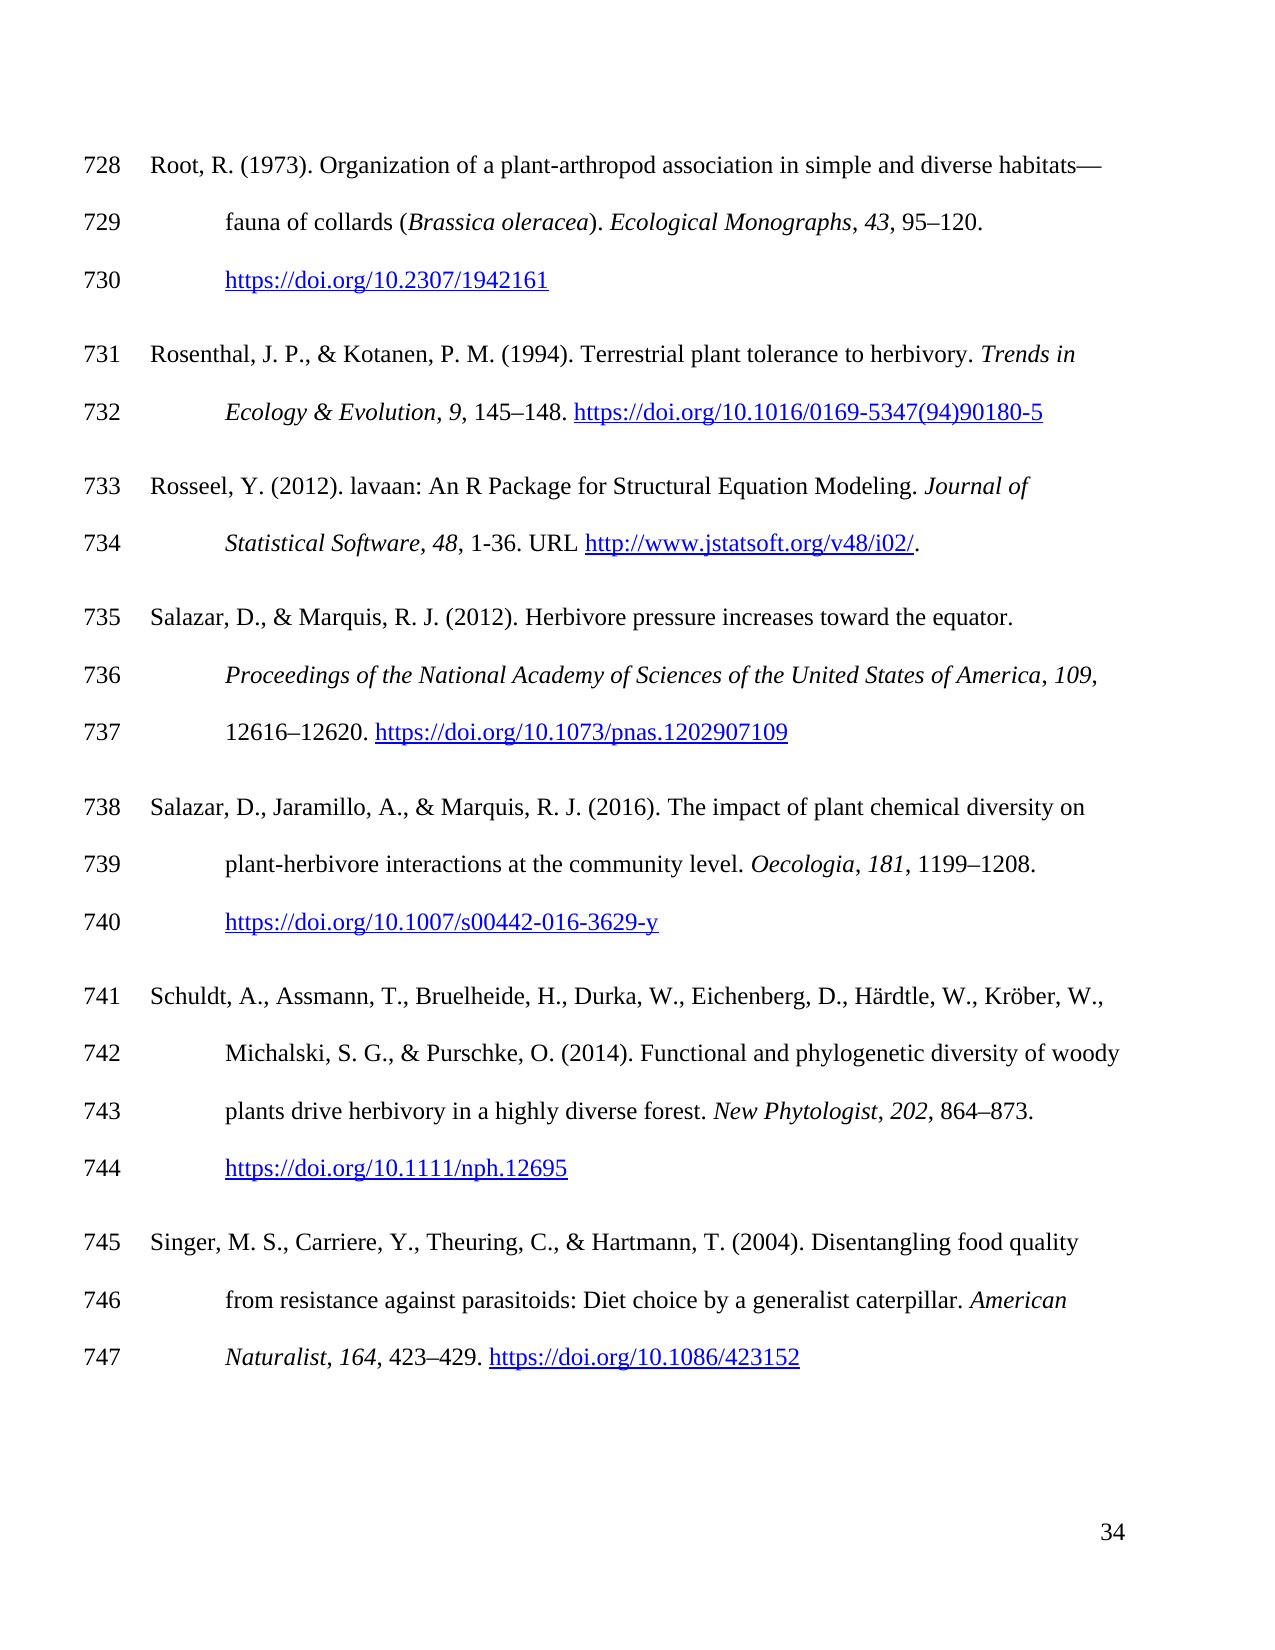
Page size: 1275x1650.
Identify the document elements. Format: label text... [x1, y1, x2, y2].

text Salazar, D., Jaramillo, A., & Marquis, R. J. (2016). The impact of plant chemical diversity on plant-herbivore interactions at the community level. Oecologia, 181, 1199–1208. https://doi.org/10.1007/s00442-016-3629-y [150, 792, 1125, 935]
text Rosseel, Y. (2012). lavaan: An R Package for Structural Equation Modeling. Journal of Statistical Software, 48, 1-36. URL http://www.jstatsoft.org/v48/i02/. [150, 471, 1125, 557]
text Rosenthal, J. P., & Kotanen, P. M. (1994). Terrestrial plant tolerance to herbivory. Trends in Ecology & Evolution, 9, 145–148. https://doi.org/10.1016/0169-5347(94)90180-5 [150, 339, 1125, 425]
text Salazar, D., & Marquis, R. J. (2012). Herbivore pressure increases toward the equator. Proceedings of the National Academy of Sciences of the United States of America, 109, 12616–12620. https://doi.org/10.1073/pnas.1202907109 [150, 602, 1125, 746]
text Schuldt, A., Assmann, T., Bruelheide, H., Durka, W., Eichenberg, D., Härdtle, W., Kröber, W., Michalski, S. G., & Purschke, O. (2014). Functional and phylogenetic diversity of woody plants drive herbivory in a highly diverse forest. New Phytologist, 202, 864–873. https://doi.org/10.1111/nph.12695 [150, 981, 1125, 1182]
text Singer, M. S., Carriere, Y., Theuring, C., & Hartmann, T. (2004). Disentangling food quality from resistance against parasitoids: Diet choice by a generalist caterpillar. American Naturalist, 164, 423–429. https://doi.org/10.1086/423152 [150, 1227, 1125, 1371]
text Root, R. (1973). Organization of a plant-arthropod association in simple and diverse habitats—fauna of collards (Brassica oleracea). Ecological Monographs, 43, 95–120. https://doi.org/10.2307/1942161 [150, 150, 1125, 294]
